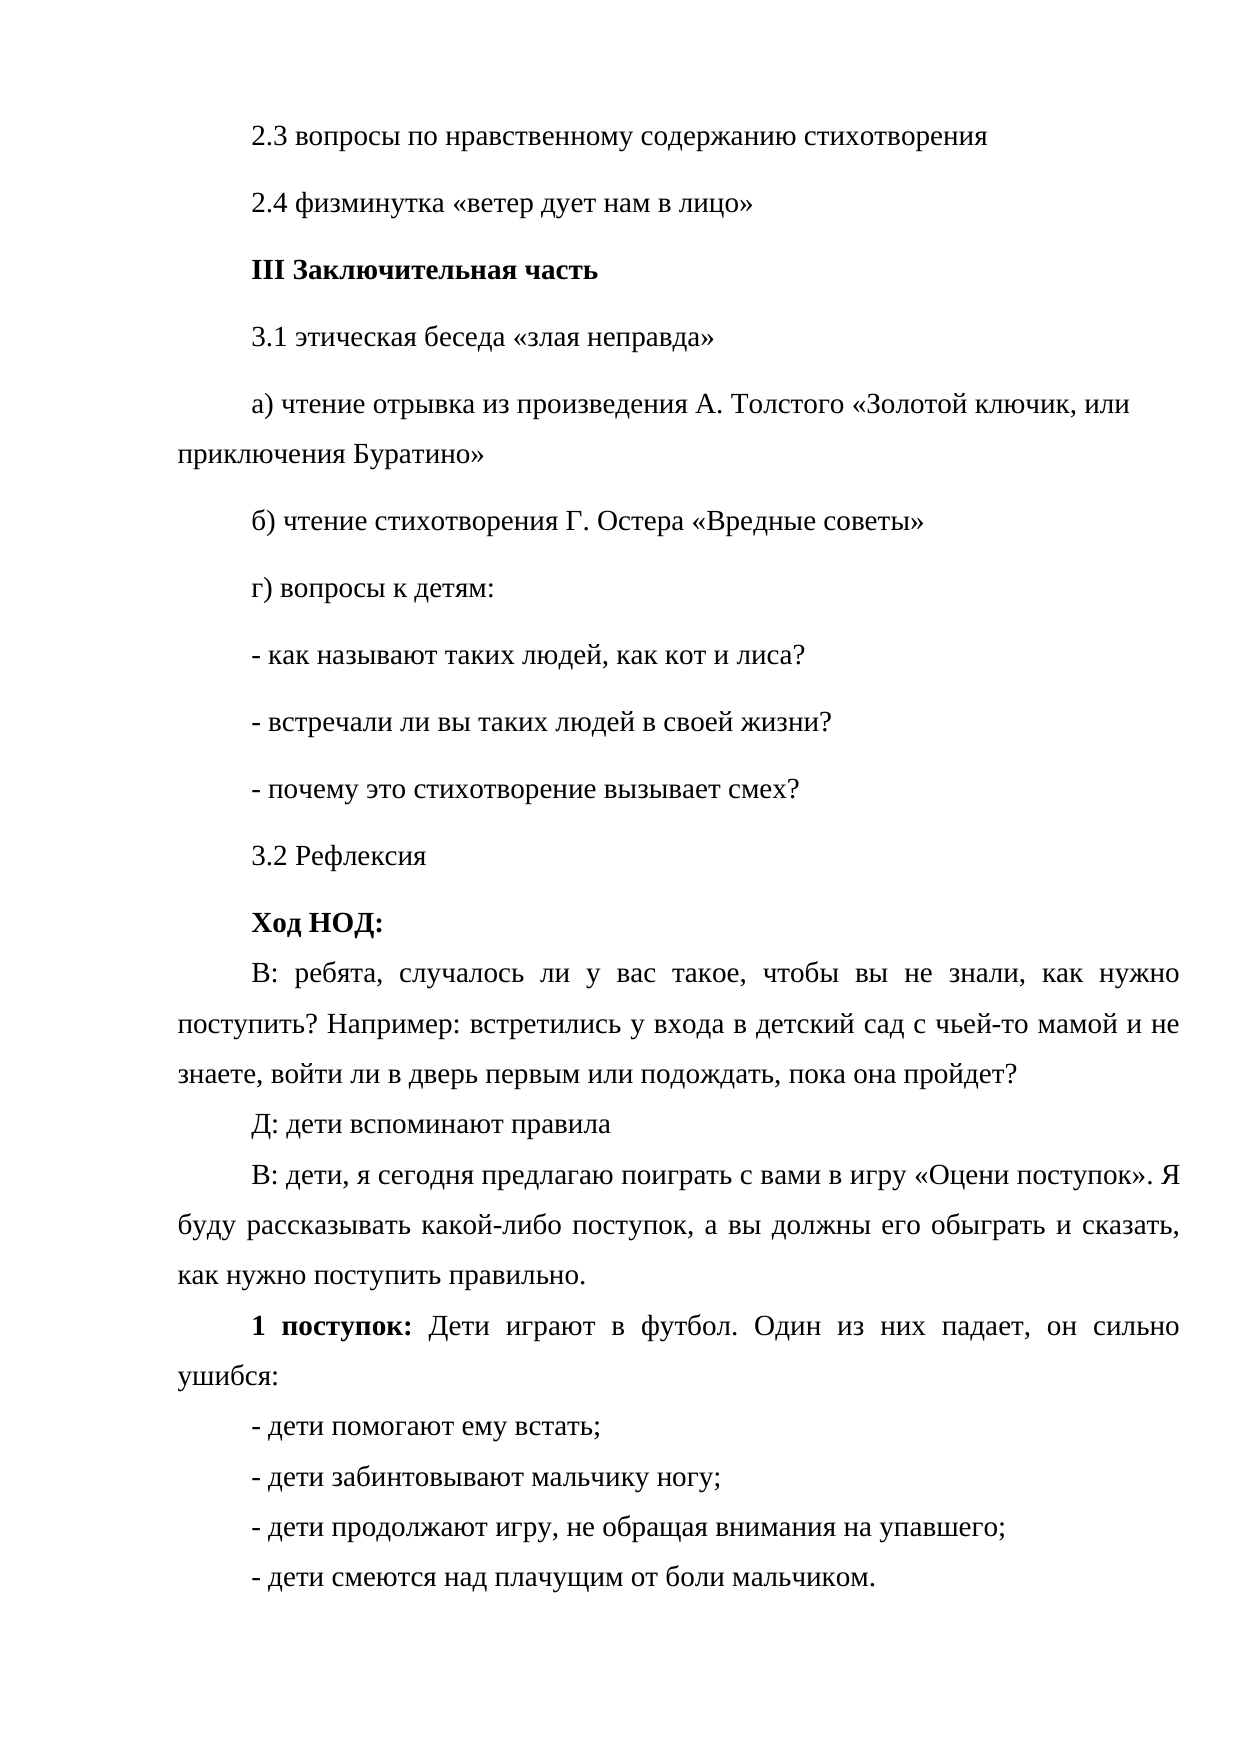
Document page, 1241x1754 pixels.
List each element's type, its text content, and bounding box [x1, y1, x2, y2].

text - дети смеются над плачущим от боли мальчиком. [177, 1559, 1181, 1593]
text 3.1 этическая беседа «злая неправда» [177, 319, 1181, 353]
text В: дети, я сегодня предлагаю поиграть с вами в игру «Оцени поступок». Я буду рассказывать какой-либо поступок, а вы должны его обыграть и сказать, как нужно поступить правильно. [177, 1157, 1181, 1291]
text - как называют таких людей, как кот и лиса? [177, 637, 1181, 671]
text г) вопросы к детям: [177, 570, 1181, 604]
text III Заключительная часть [177, 252, 1181, 286]
text В: ребята, случалось ли у вас такое, чтобы вы не знали, как нужно поступить? Например: встретились у входа в детский сад с чьей-то мамой и не знаете, войти ли в дверь первым или подождать, пока она пройдет? [177, 956, 1181, 1090]
text 2.3 вопросы по нравственному содержанию стихотворения [177, 118, 1181, 152]
text 2.4 физминутка «ветер дует нам в лицо» [177, 185, 1181, 219]
text - дети забинтовывают мальчику ногу; [177, 1459, 1181, 1492]
text - встречали ли вы таких людей в своей жизни? [177, 704, 1181, 738]
text - почему это стихотворение вызывает смех? [177, 771, 1181, 805]
text Д: дети вспоминают правила [177, 1106, 1181, 1140]
text 1 поступок: Дети играют в футбол. Один из них падает, он сильно ушибся: [177, 1308, 1181, 1392]
text - дети продолжают игру, не обращая внимания на упавшего; [177, 1509, 1181, 1542]
text а) чтение отрывка из произведения А. Толстого «Золотой ключик, или приключения Буратино» [177, 386, 1181, 470]
text Ход НОД: [177, 905, 1181, 939]
text 3.2 Рефлексия [177, 838, 1181, 872]
text б) чтение стихотворения Г. Остера «Вредные советы» [177, 503, 1181, 537]
text - дети помогают ему встать; [177, 1408, 1181, 1442]
